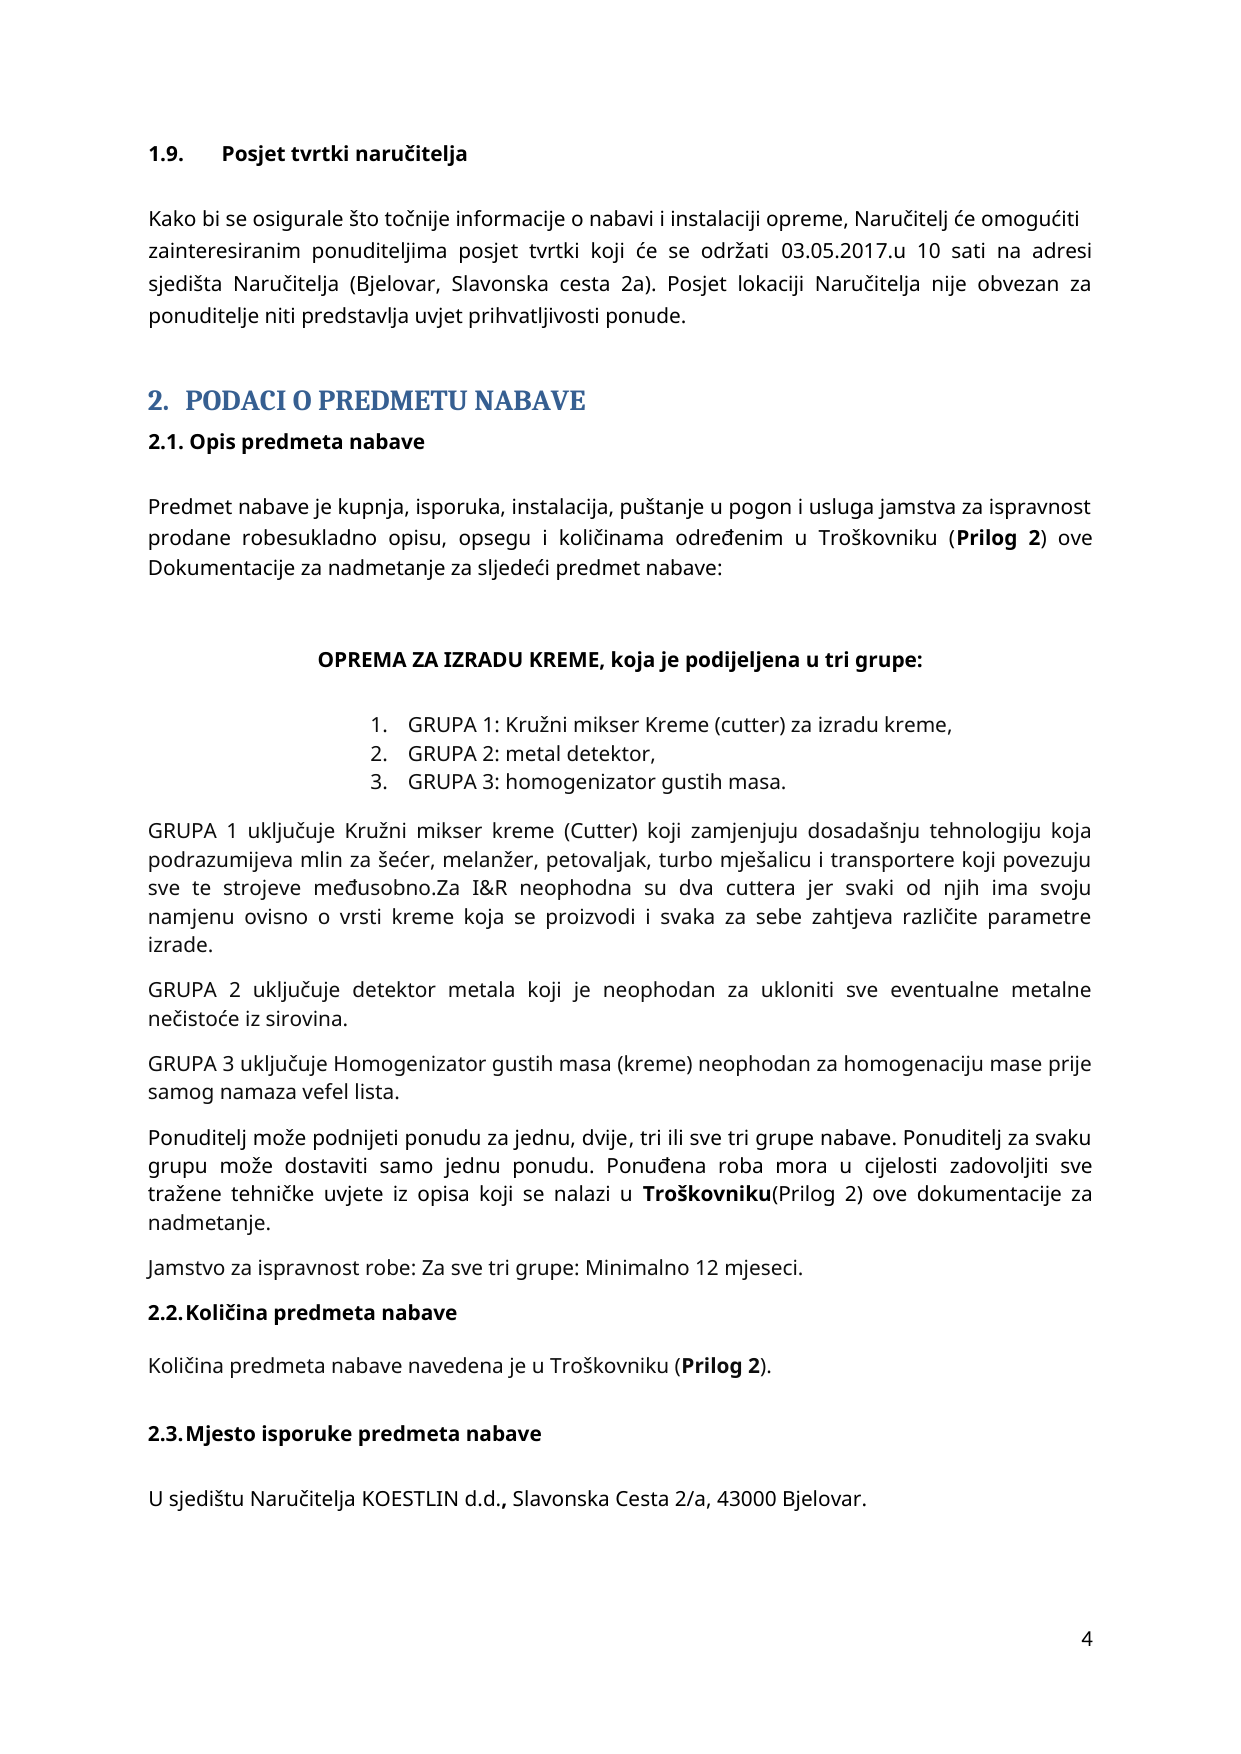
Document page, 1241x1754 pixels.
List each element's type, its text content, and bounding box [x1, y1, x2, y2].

text GRUPA 3 uključuje Homogenizator gustih masa (kreme) neophodan za homogenaciju mase prije samog namaza vefel lista. [148, 1049, 1093, 1106]
subtitle 2.1. Opis predmeta nabave [148, 427, 1093, 455]
text Ponuditelj može podnijeti ponudu za jednu, dvije, tri ili sve tri grupe nabave. Ponuditelj za svaku grupu može dostaviti samo jednu ponudu. Ponuđena roba mora u cijelosti zadovoljiti sve tražene tehničke uvjete iz opisa koji se nalazi u Troškovniku(Prilog 2) ove dokumentacije za nadmetanje. [148, 1123, 1093, 1236]
list GRUPA 3: homogenizator gustih masa. [370, 767, 1093, 796]
list OPREMA ZA IZRADU KREME, koja je podijeljena u tri grupe: [148, 645, 1093, 674]
text U sjedištu Naručitelja KOESTLIN d.d., Slavonska Cesta 2/a, 43000 Bjelovar. [148, 1484, 1093, 1513]
text Jamstvo za ispravnost robe: Za sve tri grupe: Minimalno 12 mjeseci. [148, 1253, 1093, 1281]
text Predmet nabave je kupnja, isporuka, instalacija, puštanje u pogon i usluga jamstva za ispravnost prodane robesukladno opisu, opsegu i količinama određenim u Troškovniku (Prilog 2) ove Dokumentacije za nadmetanje za sljedeći predmet nabave: [148, 492, 1093, 582]
subtitle PODACI O PREDMETU NABAVE [148, 384, 1093, 418]
list GRUPA 1: Kružni mikser Kreme (cutter) za izradu kreme, [370, 711, 1093, 739]
list GRUPA 2: metal detektor, [370, 739, 1093, 767]
text GRUPA 2 uključuje detektor metala koji je neophodan za ukloniti sve eventualne metalne nečistoće iz sirovina. [148, 976, 1093, 1032]
list Posjet tvrtki naručitelja [148, 139, 1093, 167]
subtitle Količina predmeta nabave [148, 1298, 1093, 1327]
list Kako bi se osigurale što točnije informacije o nabavi i instalaciji opreme, Naručitelj će omogućiti [148, 204, 1093, 232]
list zainteresiranim ponuditeljima posjet tvrtki koji će se održati 03.05.2017.u 10 sati na adresi sjedišta Naručitelja (Bjelovar, Slavonska cesta 2a). Posjet lokaciji Naručitelja nije obvezan za ponuditelje niti predstavlja uvjet prihvatljivosti ponude. [148, 236, 1093, 330]
subtitle Mjesto isporuke predmeta nabave [148, 1419, 1093, 1447]
subtitle Količina predmeta nabave navedena je u Troškovniku (Prilog 2). [148, 1352, 1093, 1380]
text GRUPA 1 uključuje Kružni mikser kreme (Cutter) koji zamjenjuju dosadašnju tehnologiju koja podrazumijeva mlin za šećer, melanžer, petovaljak, turbo mješalicu i transportere koji povezuju sve te strojeve međusobno.Za I&R neophodna su dva cuttera jer svaki od njih ima svoju namjenu ovisno o vrsti kreme koja se proizvodi i svaka za sebe zahtjeva različite parametre izrade. [148, 817, 1093, 959]
